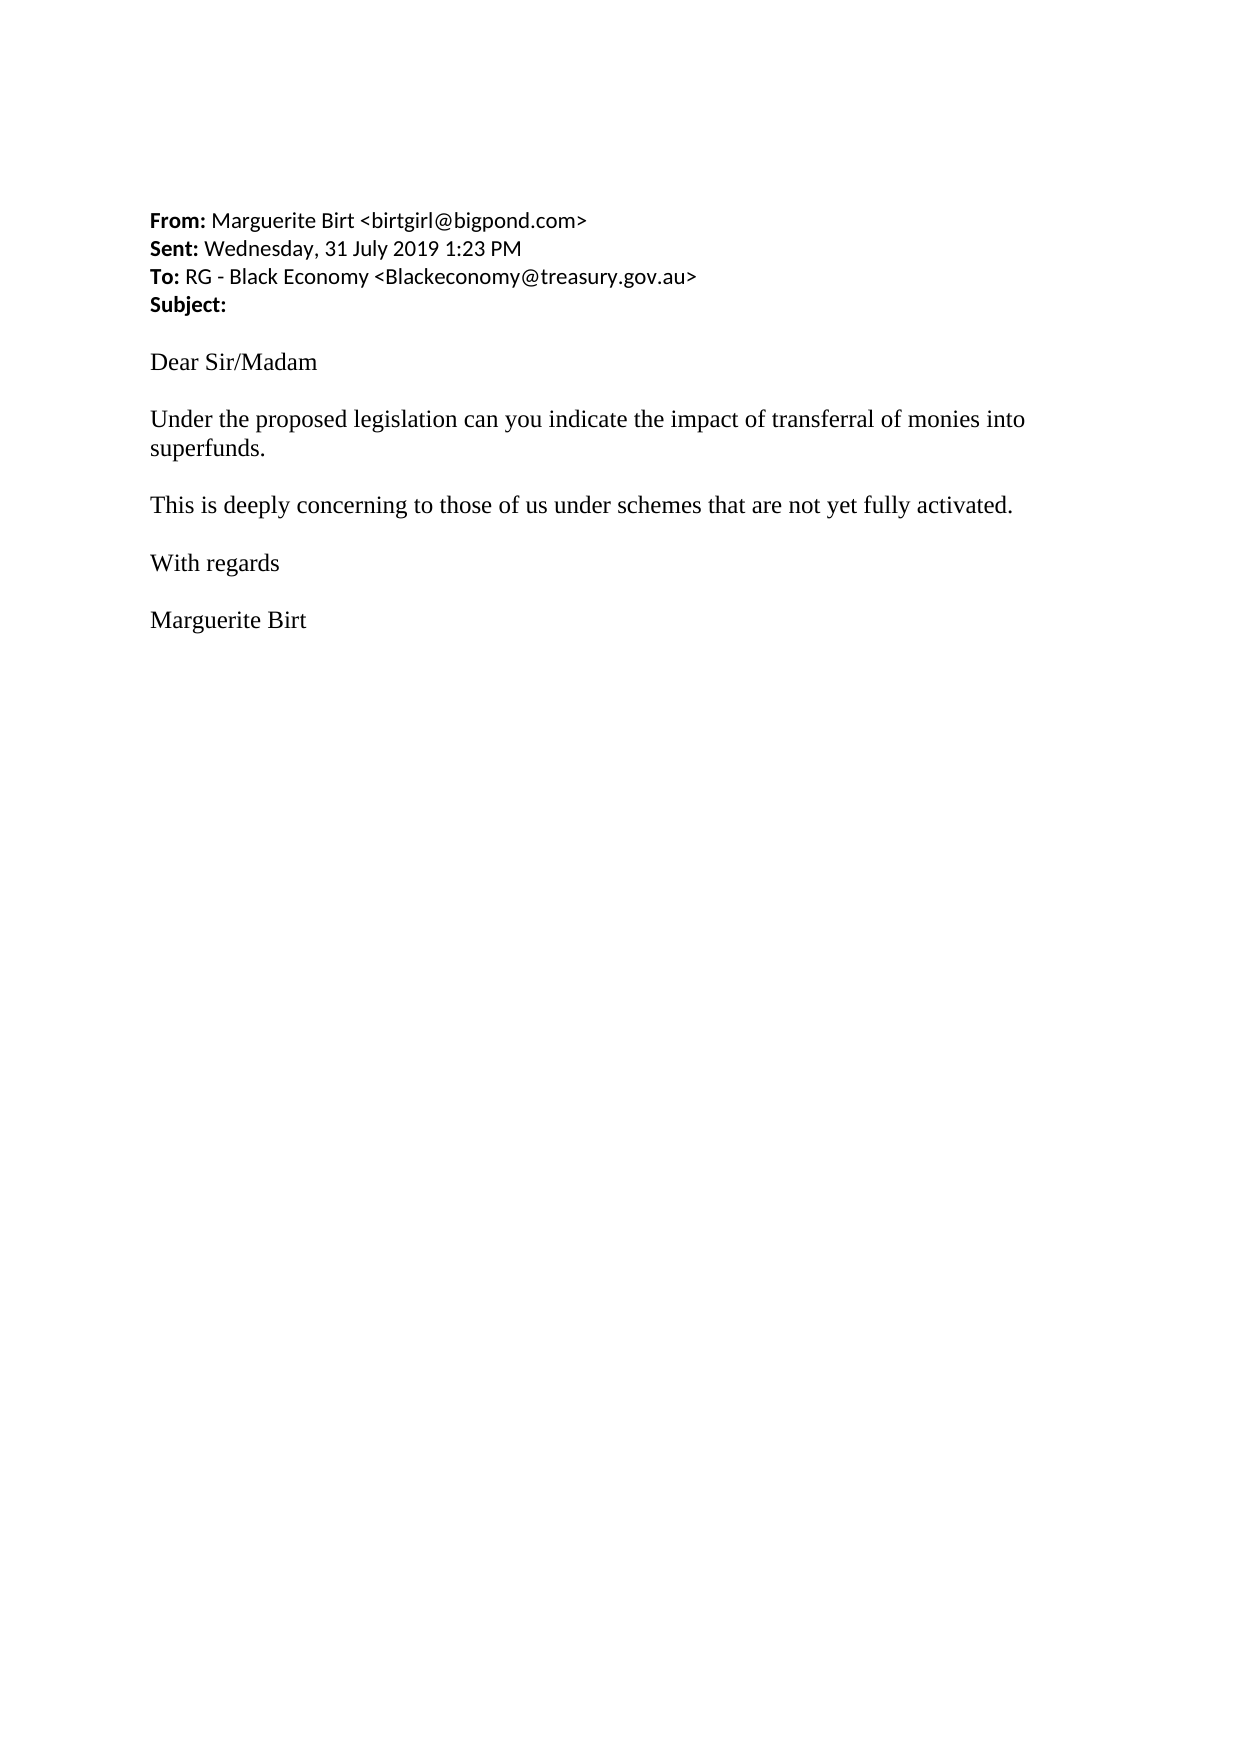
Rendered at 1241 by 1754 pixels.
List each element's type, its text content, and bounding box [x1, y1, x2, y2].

text Dear Sir/Madam [150, 347, 1090, 376]
text This is deeply concerning to those of us under schemes that are not yet fully activated. [150, 491, 1090, 519]
text Marguerite Birt [150, 606, 1090, 634]
text From: Marguerite Birt <birtgirl@bigpond.com> Sent: Wednesday, 31 July 2019 1:23 PM To: RG - Black Economy <Blackeconomy@treasury.gov.au> Subject: [150, 206, 1090, 318]
text With regards [150, 548, 1090, 577]
text Under the proposed legislation can you indicate the impact of transferral of monies into superfunds. [150, 404, 1090, 462]
